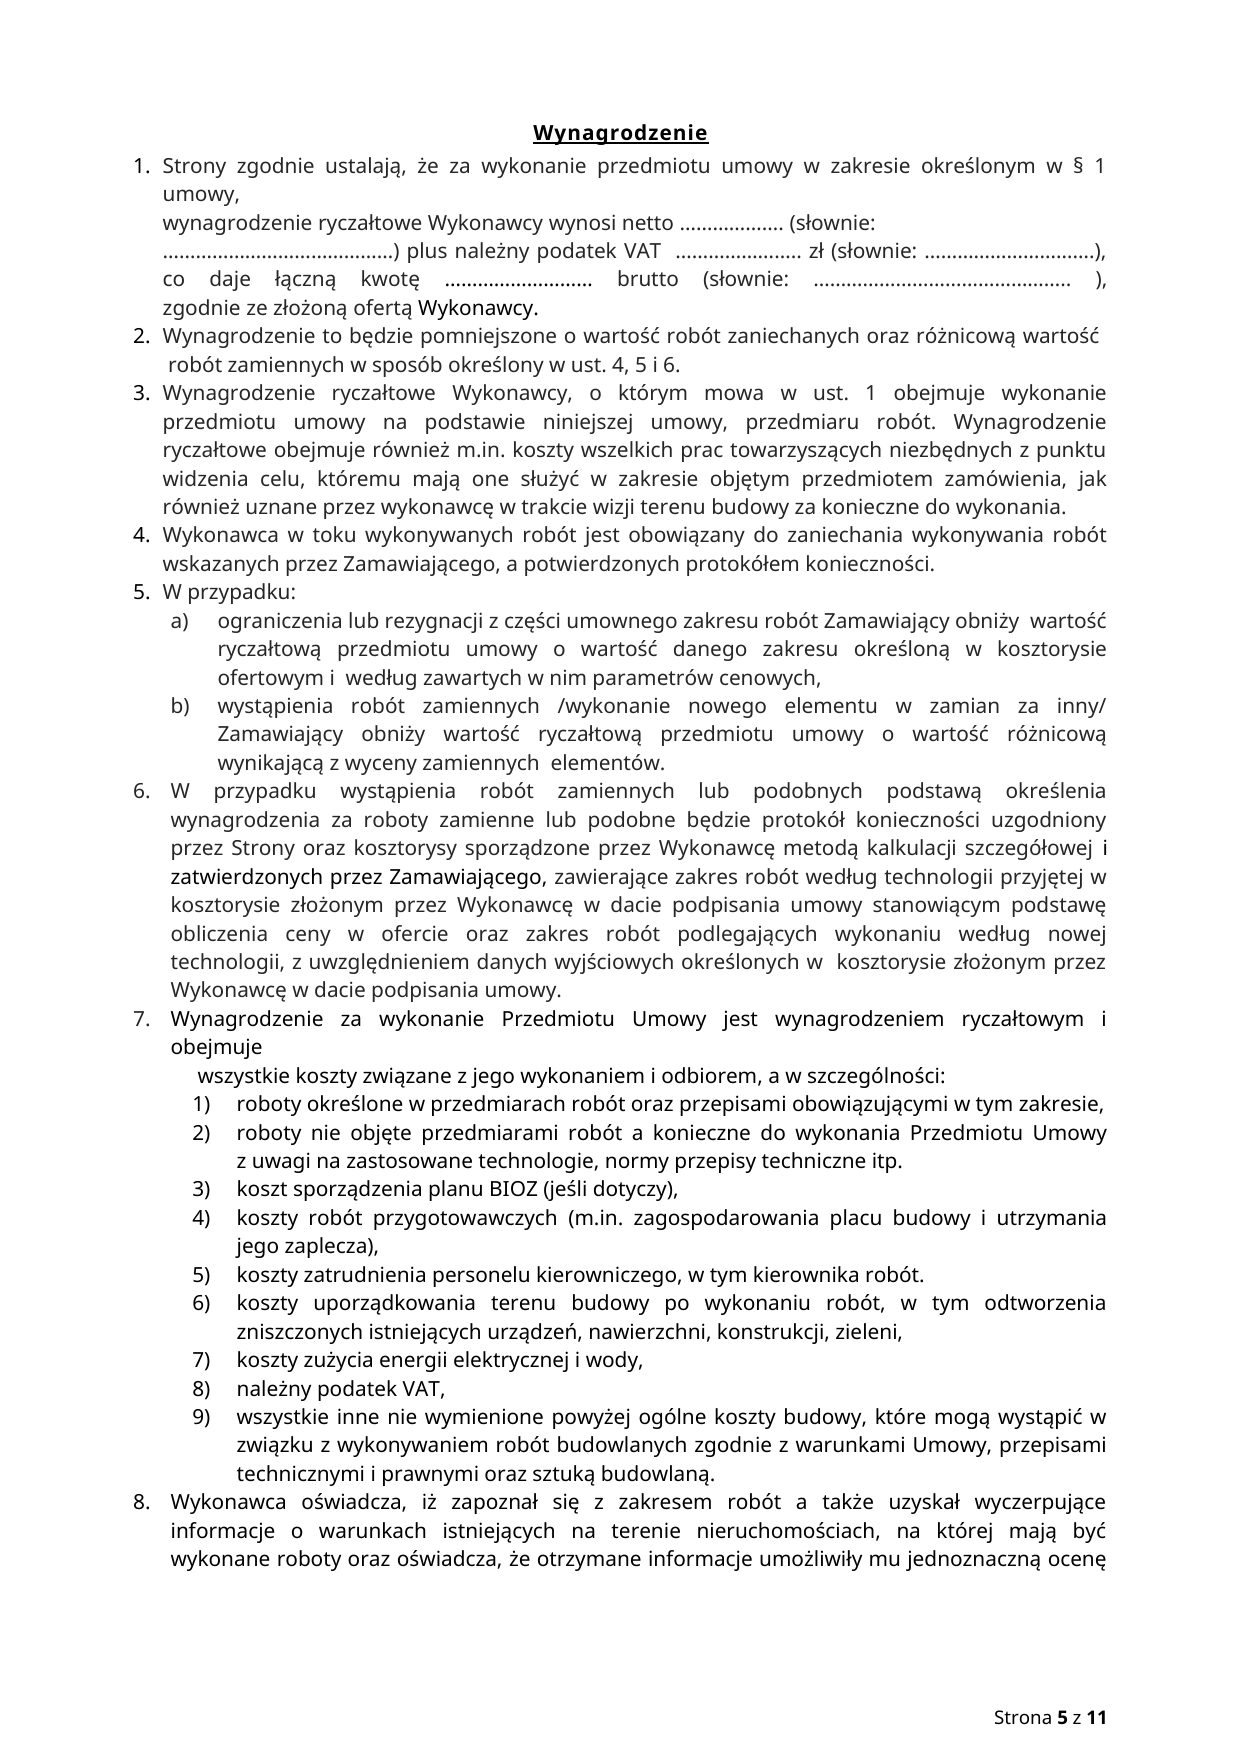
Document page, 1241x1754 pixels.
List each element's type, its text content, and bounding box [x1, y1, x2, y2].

list W przypadku: [133, 577, 1108, 606]
list Strony zgodnie ustalają, że za wykonanie przedmiotu umowy w zakresie określonym w § 1 umowy, wynagrodzenie ryczałtowe Wykonawcy wynosi netto ………………. (słownie: ……………………………………) plus należny podatek VAT ………………….. zł (słownie: ………………………….), co daje łączną kwotę ……………………… brutto (słownie: ……………………………………….. ), zgodnie ze złożoną ofertą Wykonawcy. [133, 151, 1108, 321]
text Wynagrodzenie [133, 118, 1108, 147]
list ograniczenia lub rezygnacji z części umownego zakresu robót Zamawiający obniży wartość ryczałtową przedmiotu umowy o wartość danego zakresu określoną w kosztorysie ofertowym i według zawartych w nim parametrów cenowych, [170, 606, 1108, 691]
list koszty uporządkowania terenu budowy po wykonaniu robót, w tym odtworzenia zniszczonych istniejących urządzeń, nawierzchni, konstrukcji, zieleni, [192, 1288, 1108, 1345]
list wystąpienia robót zamiennych /wykonanie nowego elementu w zamian za inny/ Zamawiający obniży wartość ryczałtową przedmiotu umowy o wartość różnicową wynikającą z wyceny zamiennych elementów. [170, 691, 1108, 776]
list roboty nie objęte przedmiarami robót a konieczne do wykonania Przedmiotu Umowy z uwagi na zastosowane technologie, normy przepisy techniczne itp. [192, 1118, 1108, 1174]
list koszty zużycia energii elektrycznej i wody, [192, 1345, 1108, 1374]
list Wynagrodzenie to będzie pomniejszone o wartość robót zaniechanych oraz różnicową wartość robót zamiennych w sposób określony w ust. 4, 5 i 6. [133, 321, 1108, 378]
list Wynagrodzenie za wykonanie Przedmiotu Umowy jest wynagrodzeniem ryczałtowym i obejmuje wszystkie koszty związane z jego wykonaniem i odbiorem, a w szczególności: [133, 1004, 1108, 1089]
list roboty określone w przedmiarach robót oraz przepisami obowiązującymi w tym zakresie, [192, 1089, 1108, 1118]
list koszty zatrudnienia personelu kierowniczego, w tym kierownika robót. [192, 1260, 1108, 1288]
list W przypadku wystąpienia robót zamiennych lub podobnych podstawą określenia wynagrodzenia za roboty zamienne lub podobne będzie protokół konieczności uzgodniony przez Strony oraz kosztorysy sporządzone przez Wykonawcę metodą kalkulacji szczegółowej i zatwierdzonych przez Zamawiającego, zawierające zakres robót według technologii przyjętej w kosztorysie złożonym przez Wykonawcę w dacie podpisania umowy stanowiącym podstawę obliczenia ceny w ofercie oraz zakres robót podlegających wykonaniu według nowej technologii, z uwzględnieniem danych wyjściowych określonych w kosztorysie złożonym przez Wykonawcę w dacie podpisania umowy. [133, 776, 1108, 1004]
list Wynagrodzenie ryczałtowe Wykonawcy, o którym mowa w ust. 1 obejmuje wykonanie przedmiotu umowy na podstawie niniejszej umowy, przedmiaru robót. Wynagrodzenie ryczałtowe obejmuje również m.in. koszty wszelkich prac towarzyszących niezbędnych z punktu widzenia celu, któremu mają one służyć w zakresie objętym przedmiotem zamówienia, jak również uznane przez wykonawcę w trakcie wizji terenu budowy za konieczne do wykonania. [133, 378, 1108, 521]
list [133, 1487, 1108, 1573]
list koszty robót przygotowawczych (m.in. zagospodarowania placu budowy i utrzymania jego zaplecza), [192, 1203, 1108, 1260]
list koszt sporządzenia planu BIOZ (jeśli dotyczy), [192, 1174, 1108, 1203]
list Wykonawca w toku wykonywanych robót jest obowiązany do zaniechania wykonywania robót wskazanych przez Zamawiającego, a potwierdzonych protokółem konieczności. [133, 521, 1108, 577]
list należny podatek VAT, [192, 1374, 1108, 1402]
list wszystkie inne nie wymienione powyżej ogólne koszty budowy, które mogą wystąpić w związku z wykonywaniem robót budowlanych zgodnie z warunkami Umowy, przepisami technicznymi i prawnymi oraz sztuką budowlaną. [192, 1402, 1108, 1487]
